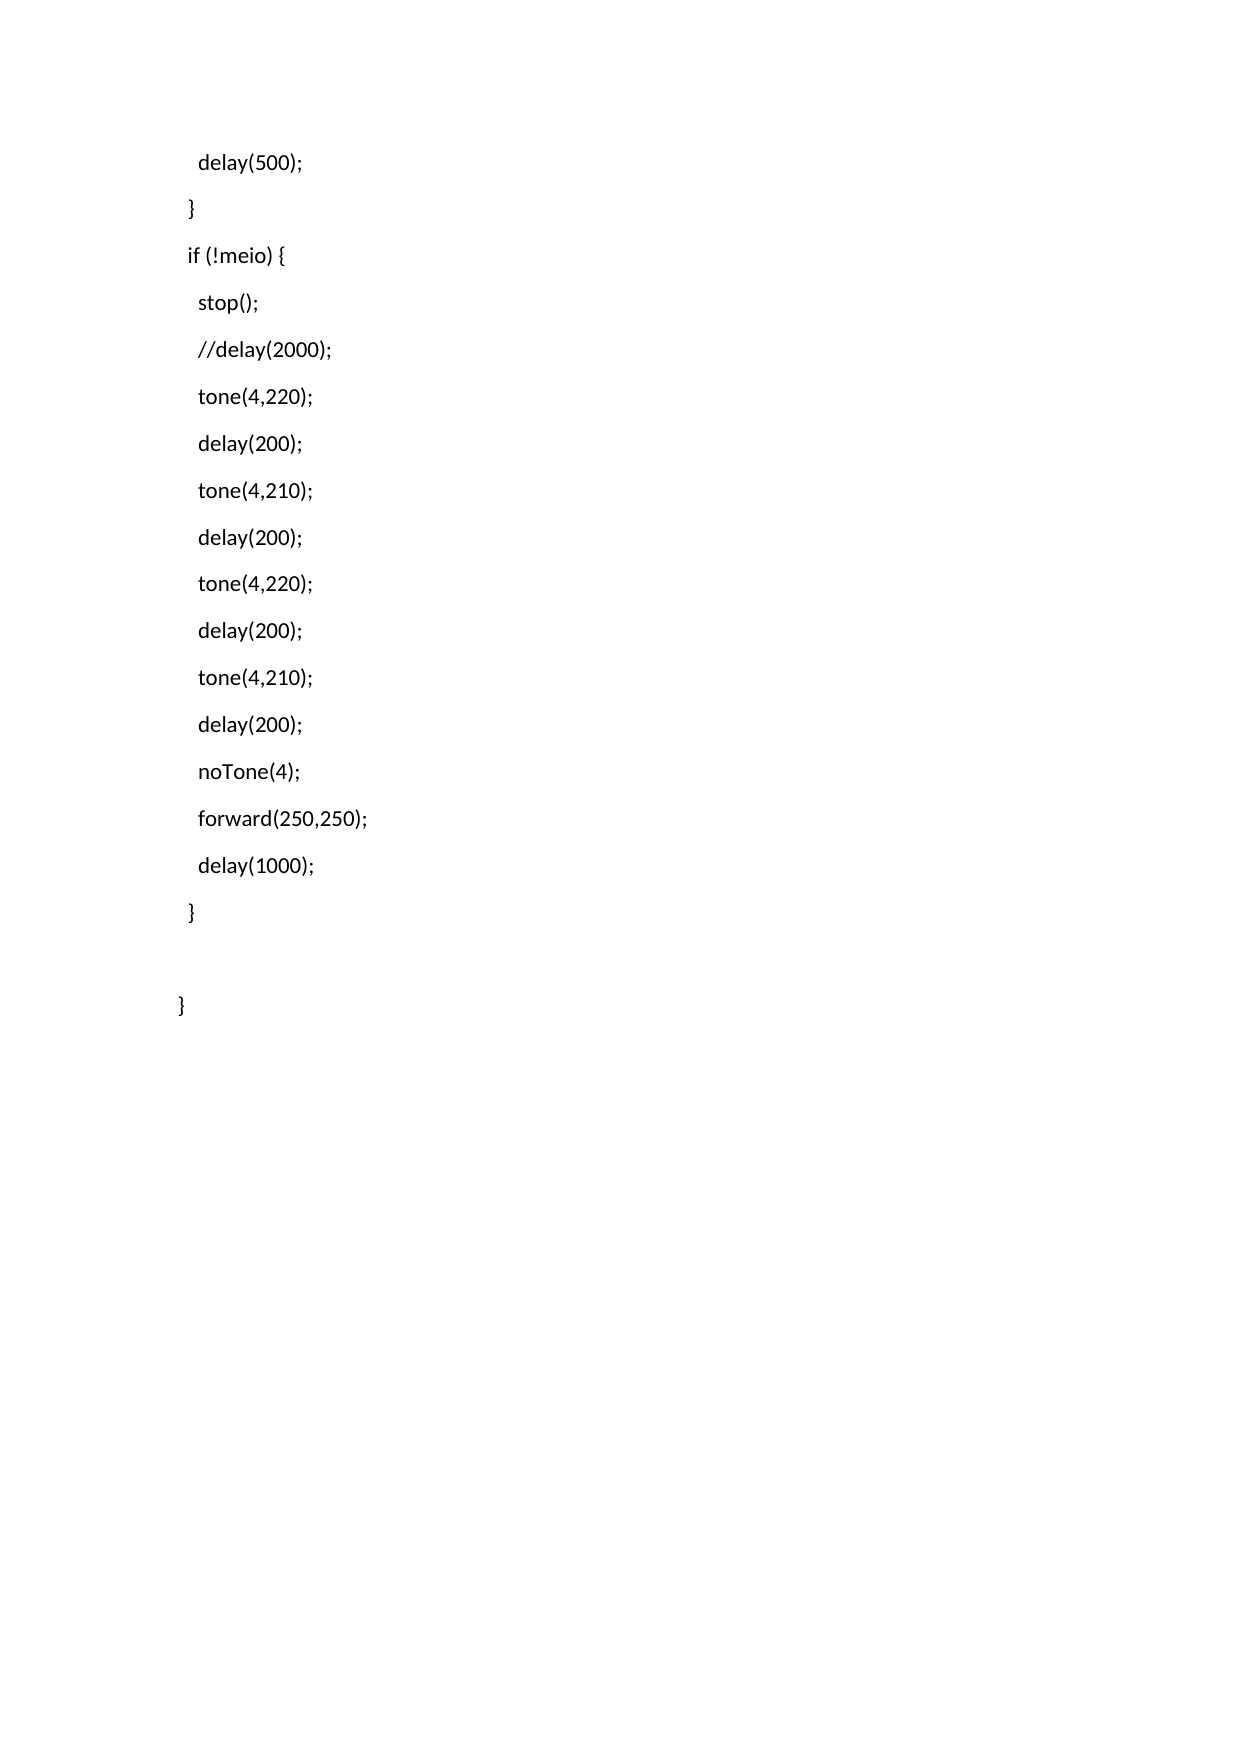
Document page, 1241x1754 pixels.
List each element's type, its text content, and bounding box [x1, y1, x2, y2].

text stop(); [177, 288, 1063, 316]
text delay(200); [177, 616, 1063, 644]
text } [177, 898, 1063, 926]
text tone(4,220); [177, 382, 1063, 410]
text delay(200); [177, 429, 1063, 457]
text } [177, 194, 1063, 222]
text } [177, 991, 1063, 1019]
text //delay(2000); [177, 335, 1063, 363]
text tone(4,210); [177, 663, 1063, 691]
text forward(250,250); [177, 804, 1063, 832]
text tone(4,220); [177, 569, 1063, 597]
text delay(500); [177, 148, 1063, 176]
text delay(1000); [177, 851, 1063, 879]
text delay(200); [177, 523, 1063, 551]
text tone(4,210); [177, 476, 1063, 504]
text delay(200); [177, 710, 1063, 738]
text noTone(4); [177, 757, 1063, 785]
text if (!meio) { [177, 241, 1063, 269]
